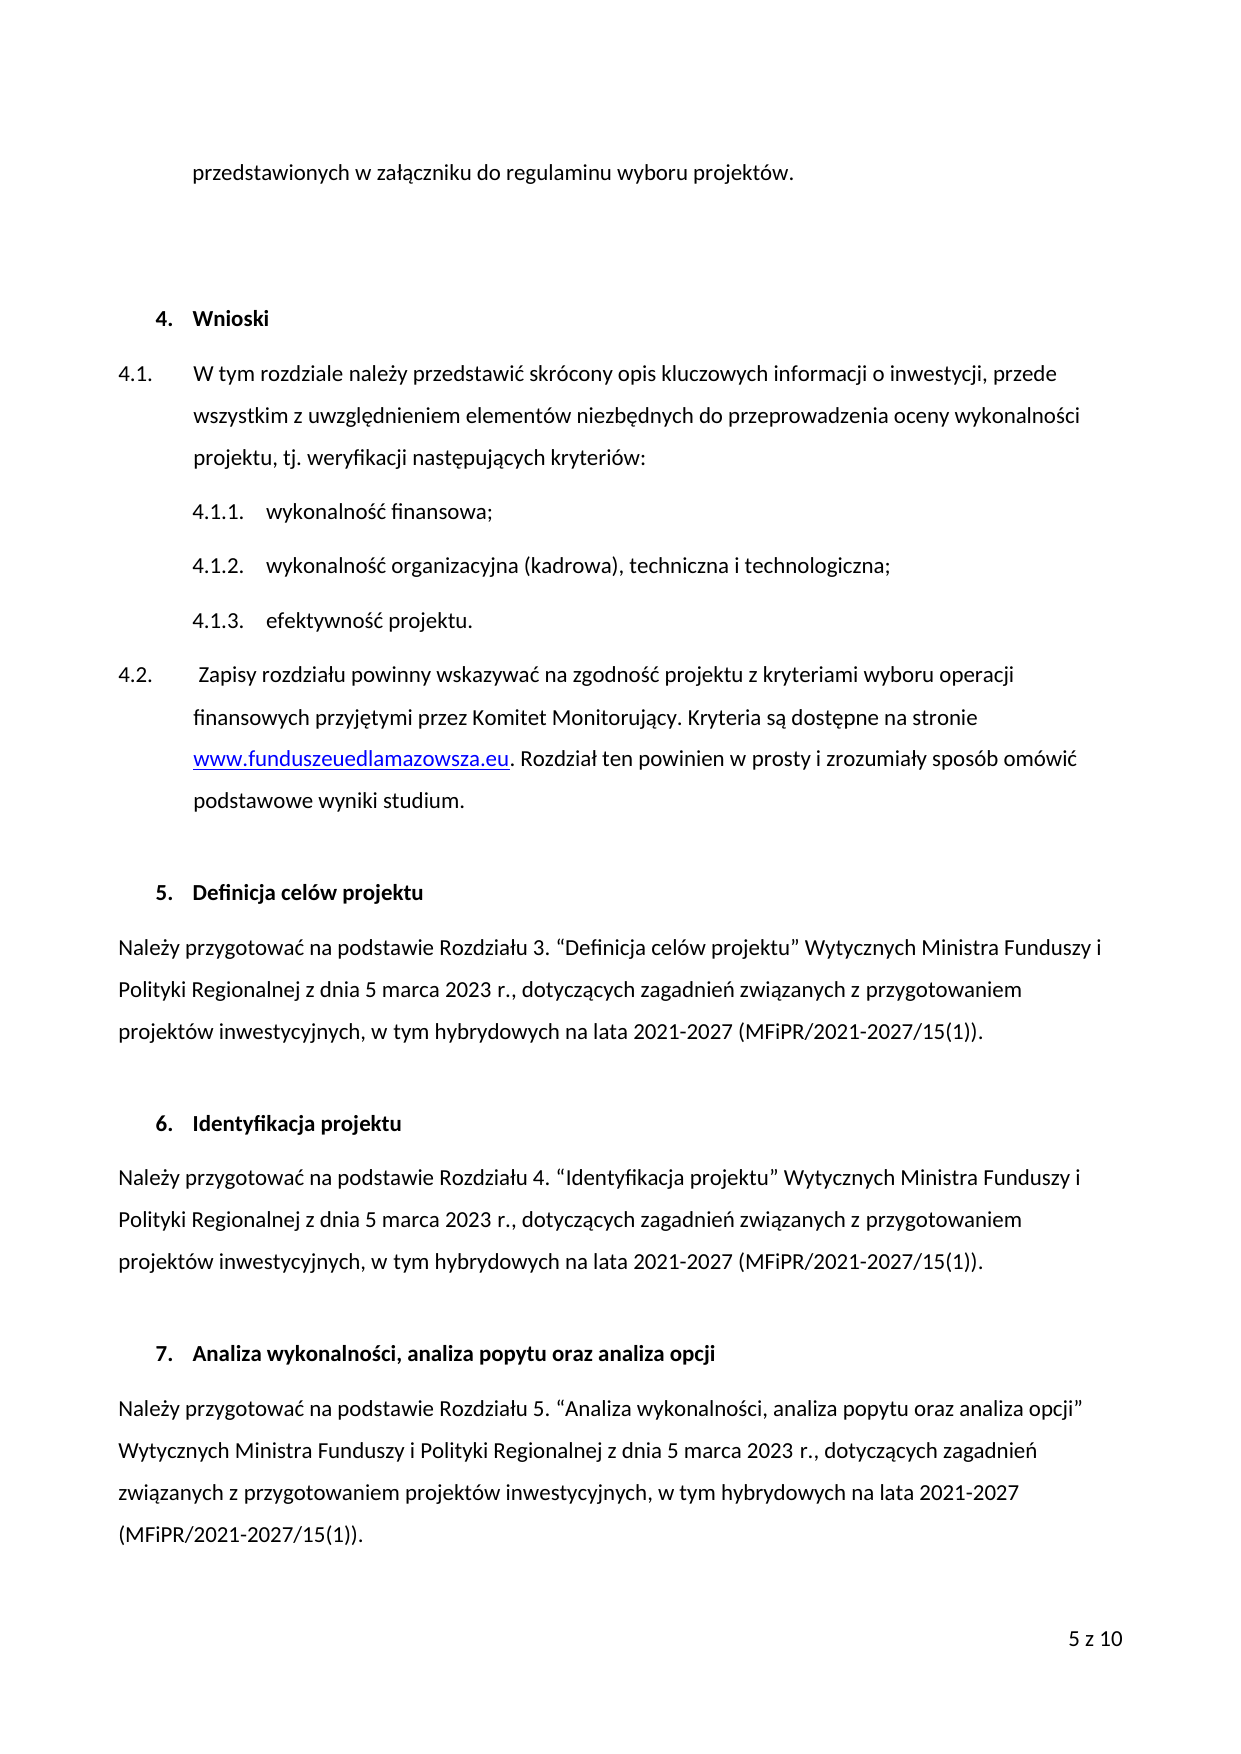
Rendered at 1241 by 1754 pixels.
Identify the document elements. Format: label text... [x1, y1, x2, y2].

list W tym rozdziale należy przedstawić skrócony opis kluczowych informacji o inwestycji, przede wszystkim z uwzględnieniem elementów niezbędnych do przeprowadzenia oceny wykonalności projektu, tj. weryfikacji następujących kryteriów: [118, 359, 1122, 471]
text Należy przygotować na podstawie Rozdziału 3. “Definicja celów projektu” Wytycznych Ministra Funduszy i Polityki Regionalnej z dnia 5 marca 2023 r., dotyczących zagadnień związanych z przygotowaniem projektów inwestycyjnych, w tym hybrydowych na lata 2021-2027 (MFiPR/2021-2027/15(1)). [118, 933, 1122, 1045]
list wykonalność organizacyjna (kadrowa), techniczna i technologiczna; [192, 552, 1122, 580]
list Zapisy rozdziału powinny wskazywać na zgodność projektu z kryteriami wyboru operacji finansowych przyjętymi przez Komitet Monitorujący. Kryteria są dostępne na stronie www.funduszeuedlamazowsza.eu. Rozdział ten powinien w prosty i zrozumiały sposób omówić podstawowe wyniki studium. [118, 661, 1122, 814]
list przedstawionych w załączniku do regulaminu wyboru projektów. [192, 158, 1122, 186]
text Należy przygotować na podstawie Rozdziału 4. “Identyfikacja projektu” Wytycznych Ministra Funduszy i Polityki Regionalnej z dnia 5 marca 2023 r., dotyczących zagadnień związanych z przygotowaniem projektów inwestycyjnych, w tym hybrydowych na lata 2021-2027 (MFiPR/2021-2027/15(1)). [118, 1163, 1122, 1275]
list efektywność projektu. [192, 606, 1122, 634]
subtitle Identyfikacja projektu [155, 1109, 1122, 1137]
subtitle Analiza wykonalności, analiza popytu oraz analiza opcji [155, 1339, 1122, 1367]
subtitle Wnioski [155, 304, 1122, 332]
text Należy przygotować na podstawie Rozdziału 5. “Analiza wykonalności, analiza popytu oraz analiza opcji” Wytycznych Ministra Funduszy i Polityki Regionalnej z dnia 5 marca 2023 r., dotyczących zagadnień związanych z przygotowaniem projektów inwestycyjnych, w tym hybrydowych na lata 2021-2027 (MFiPR/2021-2027/15(1)). [118, 1394, 1122, 1548]
list wykonalność finansowa; [192, 497, 1122, 525]
subtitle Definicja celów projektu [155, 878, 1122, 907]
